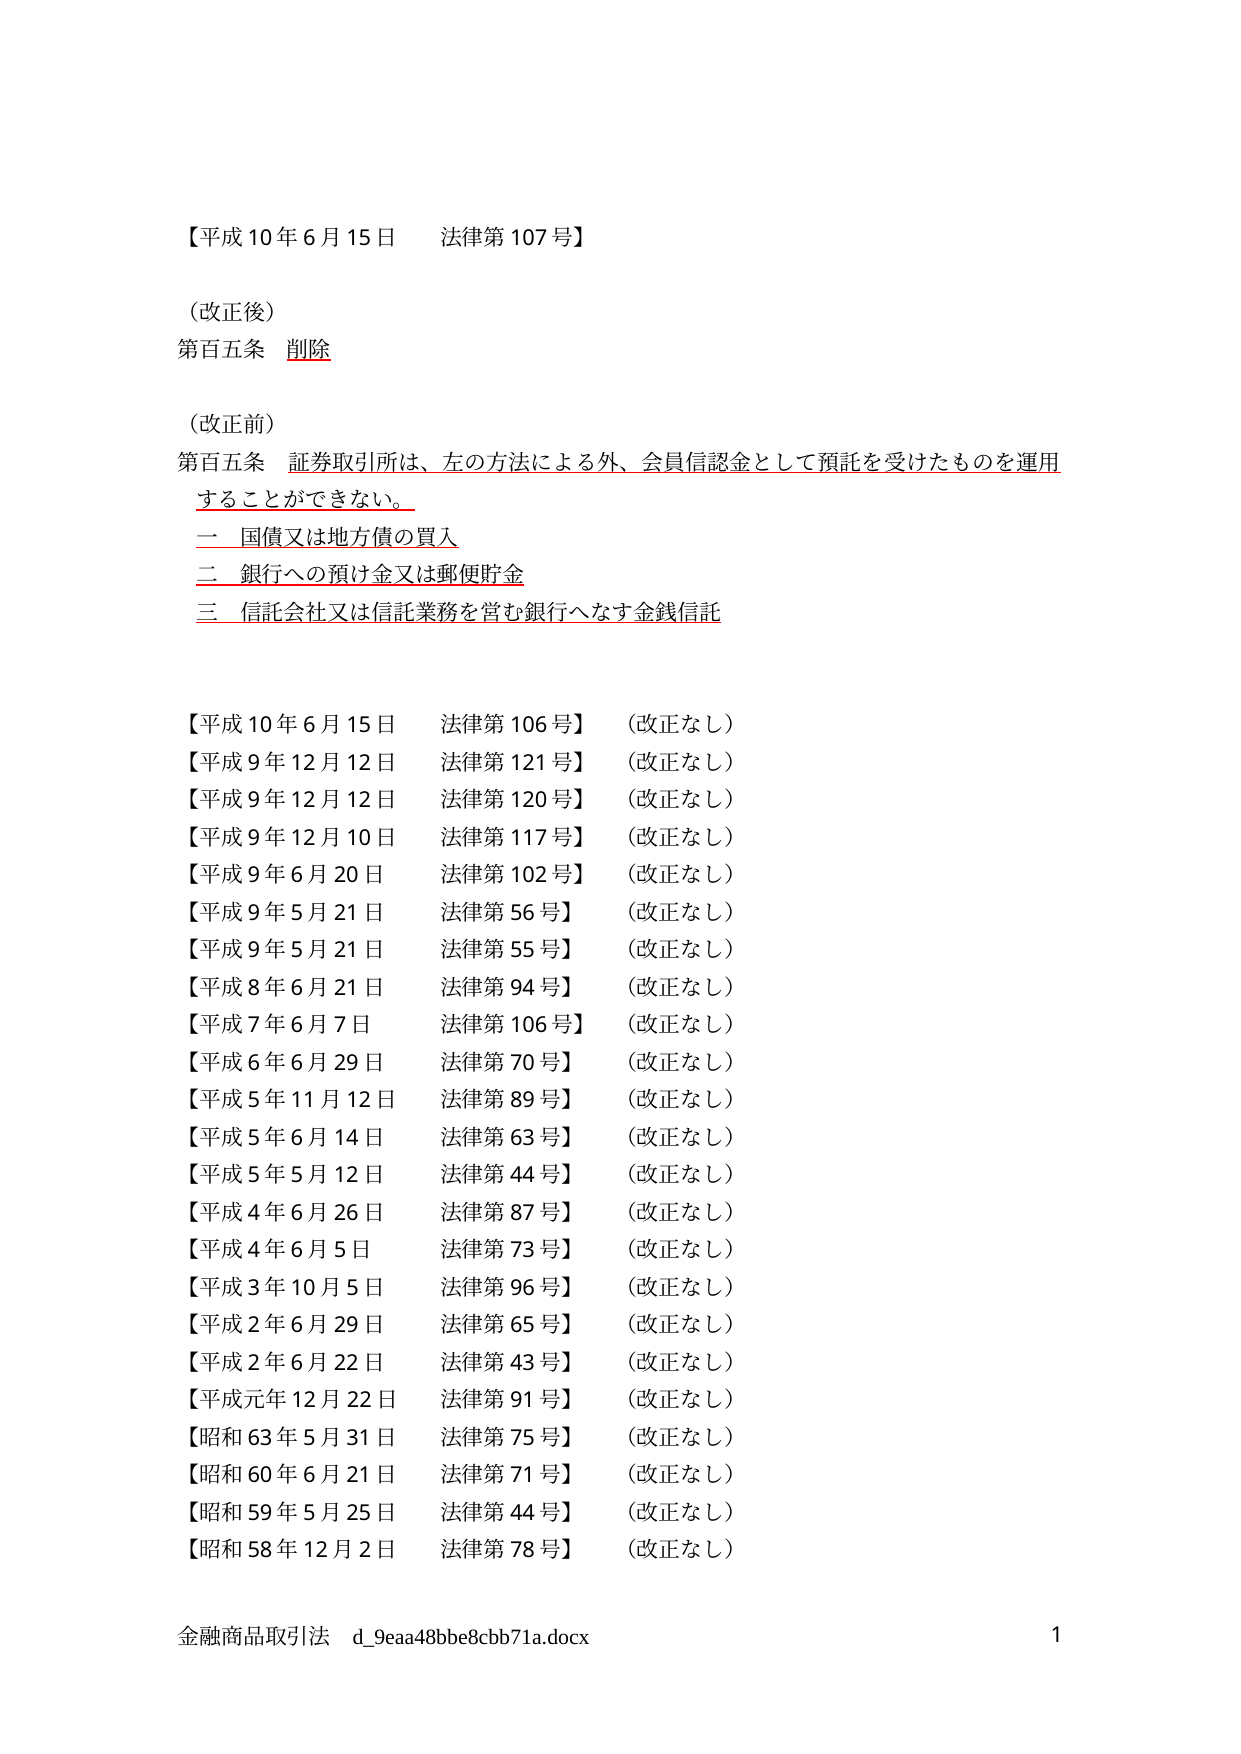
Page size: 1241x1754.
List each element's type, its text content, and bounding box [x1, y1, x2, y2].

text 【平成9年5月21日 法律第55号】 （改正なし） [177, 929, 1063, 967]
text 三 信託会社又は信託業務を営む銀行へなす金銭信託 [196, 592, 1063, 629]
text 【昭和59年5月25日 法律第44号】 （改正なし） [177, 1492, 1063, 1529]
text 【平成3年10月5日 法律第96号】 （改正なし） [177, 1267, 1063, 1304]
text 第百五条 証券取引所は、左の方法による外、会員信認金として預託を受けたものを運用することができない。 [177, 442, 1063, 517]
text 【平成4年6月5日 法律第73号】 （改正なし） [177, 1229, 1063, 1267]
text （改正後） [177, 292, 1063, 329]
text 一 国債又は地方債の買入 [196, 517, 1063, 554]
text 【平成7年6月7日 法律第106号】 （改正なし） [177, 1004, 1063, 1042]
text 【平成6年6月29日 法律第70号】 （改正なし） [177, 1042, 1063, 1079]
text 【昭和58年12月2日 法律第78号】 （改正なし） [177, 1529, 1063, 1567]
text 【平成4年6月26日 法律第87号】 （改正なし） [177, 1192, 1063, 1229]
text 【平成5年11月12日 法律第89号】 （改正なし） [177, 1079, 1063, 1117]
text 【平成2年6月22日 法律第43号】 （改正なし） [177, 1342, 1063, 1379]
text 【昭和60年6月21日 法律第71号】 （改正なし） [177, 1454, 1063, 1492]
text 【平成9年12月12日 法律第120号】 （改正なし） [177, 779, 1063, 817]
text 【平成9年5月21日 法律第56号】 （改正なし） [177, 892, 1063, 929]
text 【平成9年12月12日 法律第121号】 （改正なし） [177, 742, 1063, 779]
text 二 銀行への預け金又は郵便貯金 [196, 554, 1063, 592]
text 【平成9年6月20日 法律第102号】 （改正なし） [177, 854, 1063, 892]
text 第百五条 削除 [177, 329, 1063, 367]
text （改正前） [177, 404, 1063, 442]
text 【平成10年6月15日 法律第106号】 （改正なし） [177, 704, 1063, 742]
text 【平成5年6月14日 法律第63号】 （改正なし） [177, 1117, 1063, 1154]
text 【平成8年6月21日 法律第94号】 （改正なし） [177, 967, 1063, 1004]
text 【平成元年12月22日 法律第91号】 （改正なし） [177, 1379, 1063, 1417]
text 【平成9年12月10日 法律第117号】 （改正なし） [177, 817, 1063, 854]
text 【平成5年5月12日 法律第44号】 （改正なし） [177, 1154, 1063, 1192]
text 【昭和63年5月31日 法律第75号】 （改正なし） [177, 1417, 1063, 1454]
text 【平成2年6月29日 法律第65号】 （改正なし） [177, 1304, 1063, 1342]
text 【平成10年6月15日 法律第107号】 [177, 217, 1063, 254]
